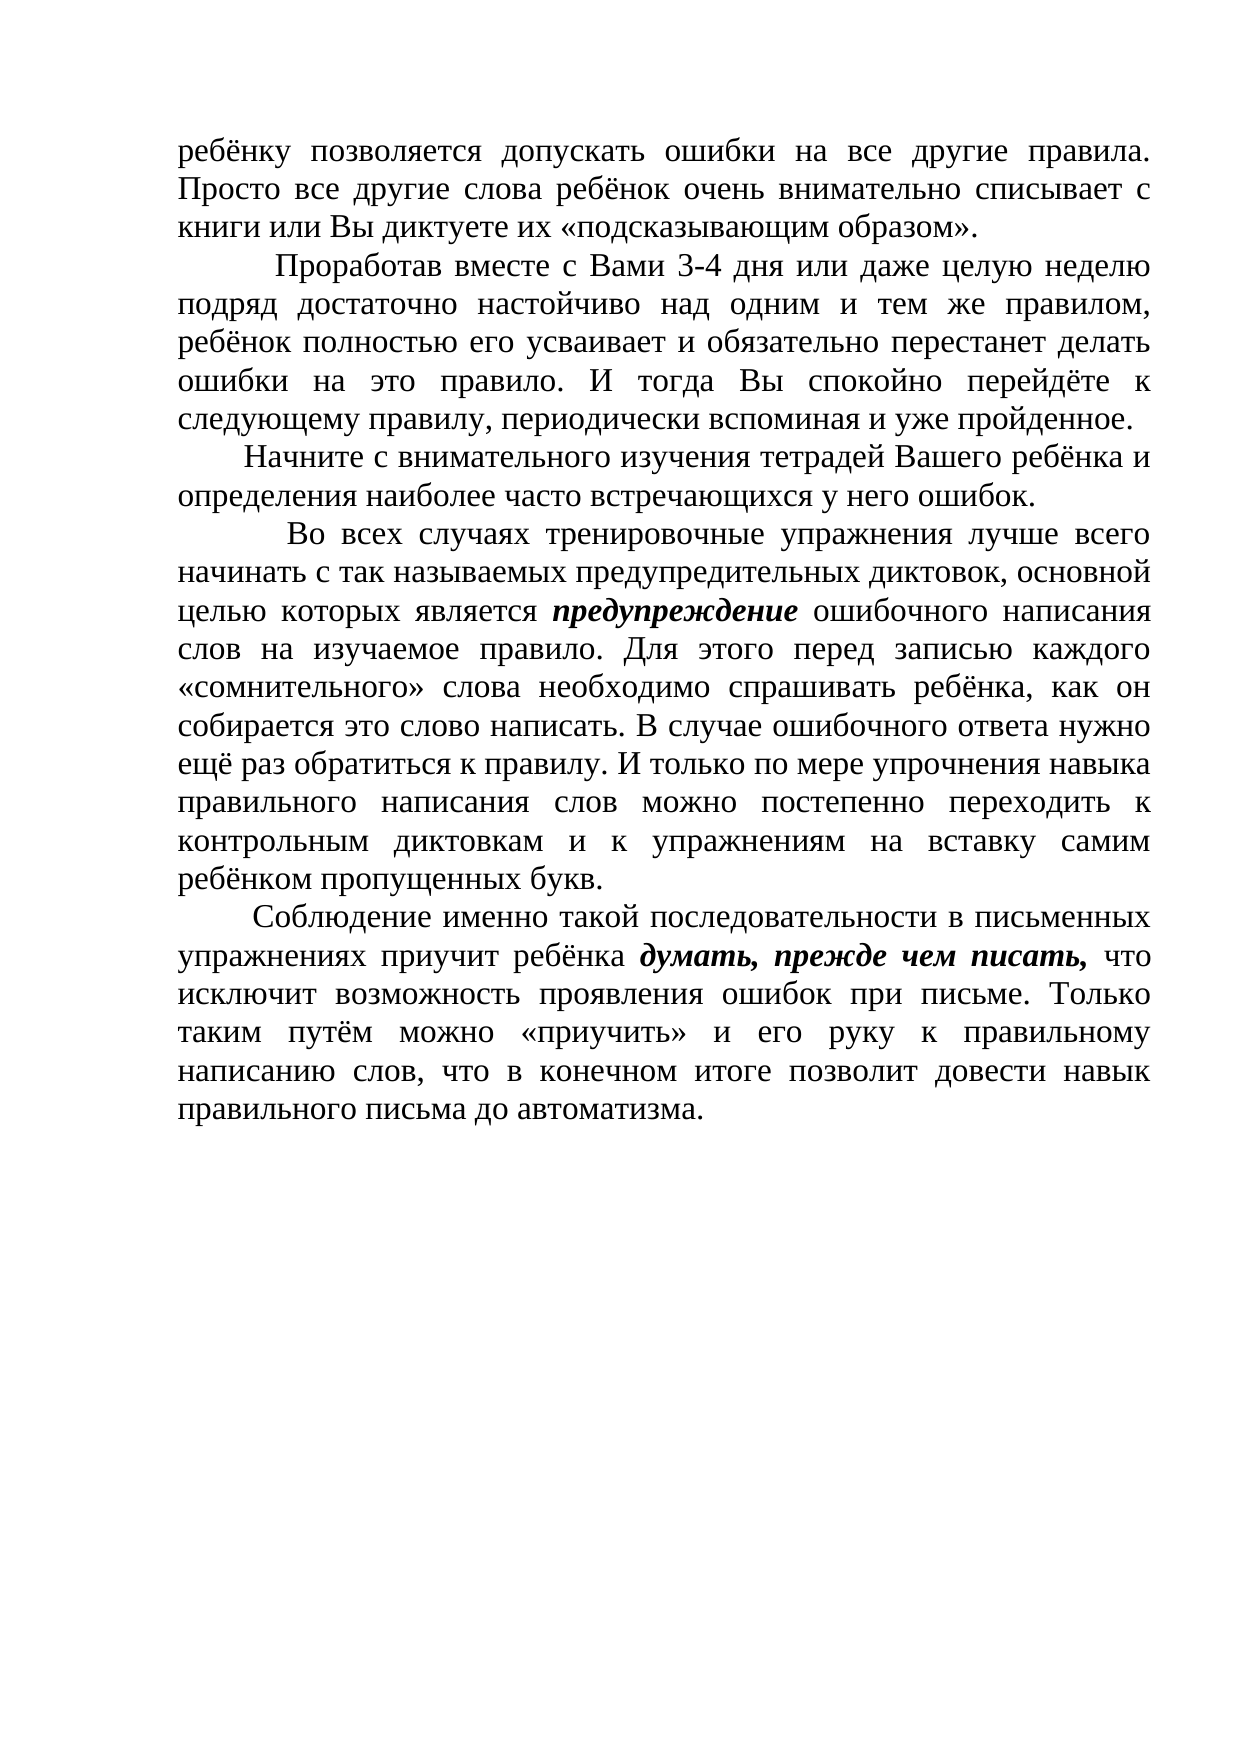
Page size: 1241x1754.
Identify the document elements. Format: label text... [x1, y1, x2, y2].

text Соблюдение именно такой последовательности в письменных упражнениях приучит ребёнка думать, прежде чем писать, что исключит возможность проявления ошибок при письме. Только таким путём можно «приучить» и его руку к правильному написанию слов, что в конечном итоге позволит довести навык правильного письма до автоматизма. [177, 896, 1152, 1126]
text Проработав вместе с Вами 3-4 дня или даже целую неделю подряд достаточно настойчиво над одним и тем же правилом, ребёнок полностью его усваивает и обязательно перестанет делать ошибки на это правило. И тогда Вы спокойно перейдёте к следующему правилу, периодически вспоминая и уже пройденное. [177, 245, 1152, 436]
text Начните с внимательного изучения тетрадей Вашего ребёнка и определения наиболее часто встречающихся у него ошибок. [177, 436, 1152, 513]
text Во всех случаях тренировочные упражнения лучше всего начинать с так называемых предупредительных диктовок, основной целью которых является предупреждение ошибочного написания слов на изучаемое правило. Для этого перед записью каждого «сомнительного» слова необходимо спрашивать ребёнка, как он собирается это слово написать. В случае ошибочного ответа нужно ещё раз обратиться к правилу. И только по мере упрочнения навыка правильного написания слов можно постепенно переходить к контрольным диктовкам и к упражнениям на вставку самим ребёнком пропущенных букв. [177, 513, 1152, 896]
text ребёнку позволяется допускать ошибки на все другие правила. Просто все другие слова ребёнок очень внимательно списывает с книги или Вы диктуете их «подсказывающим образом». [177, 130, 1152, 245]
